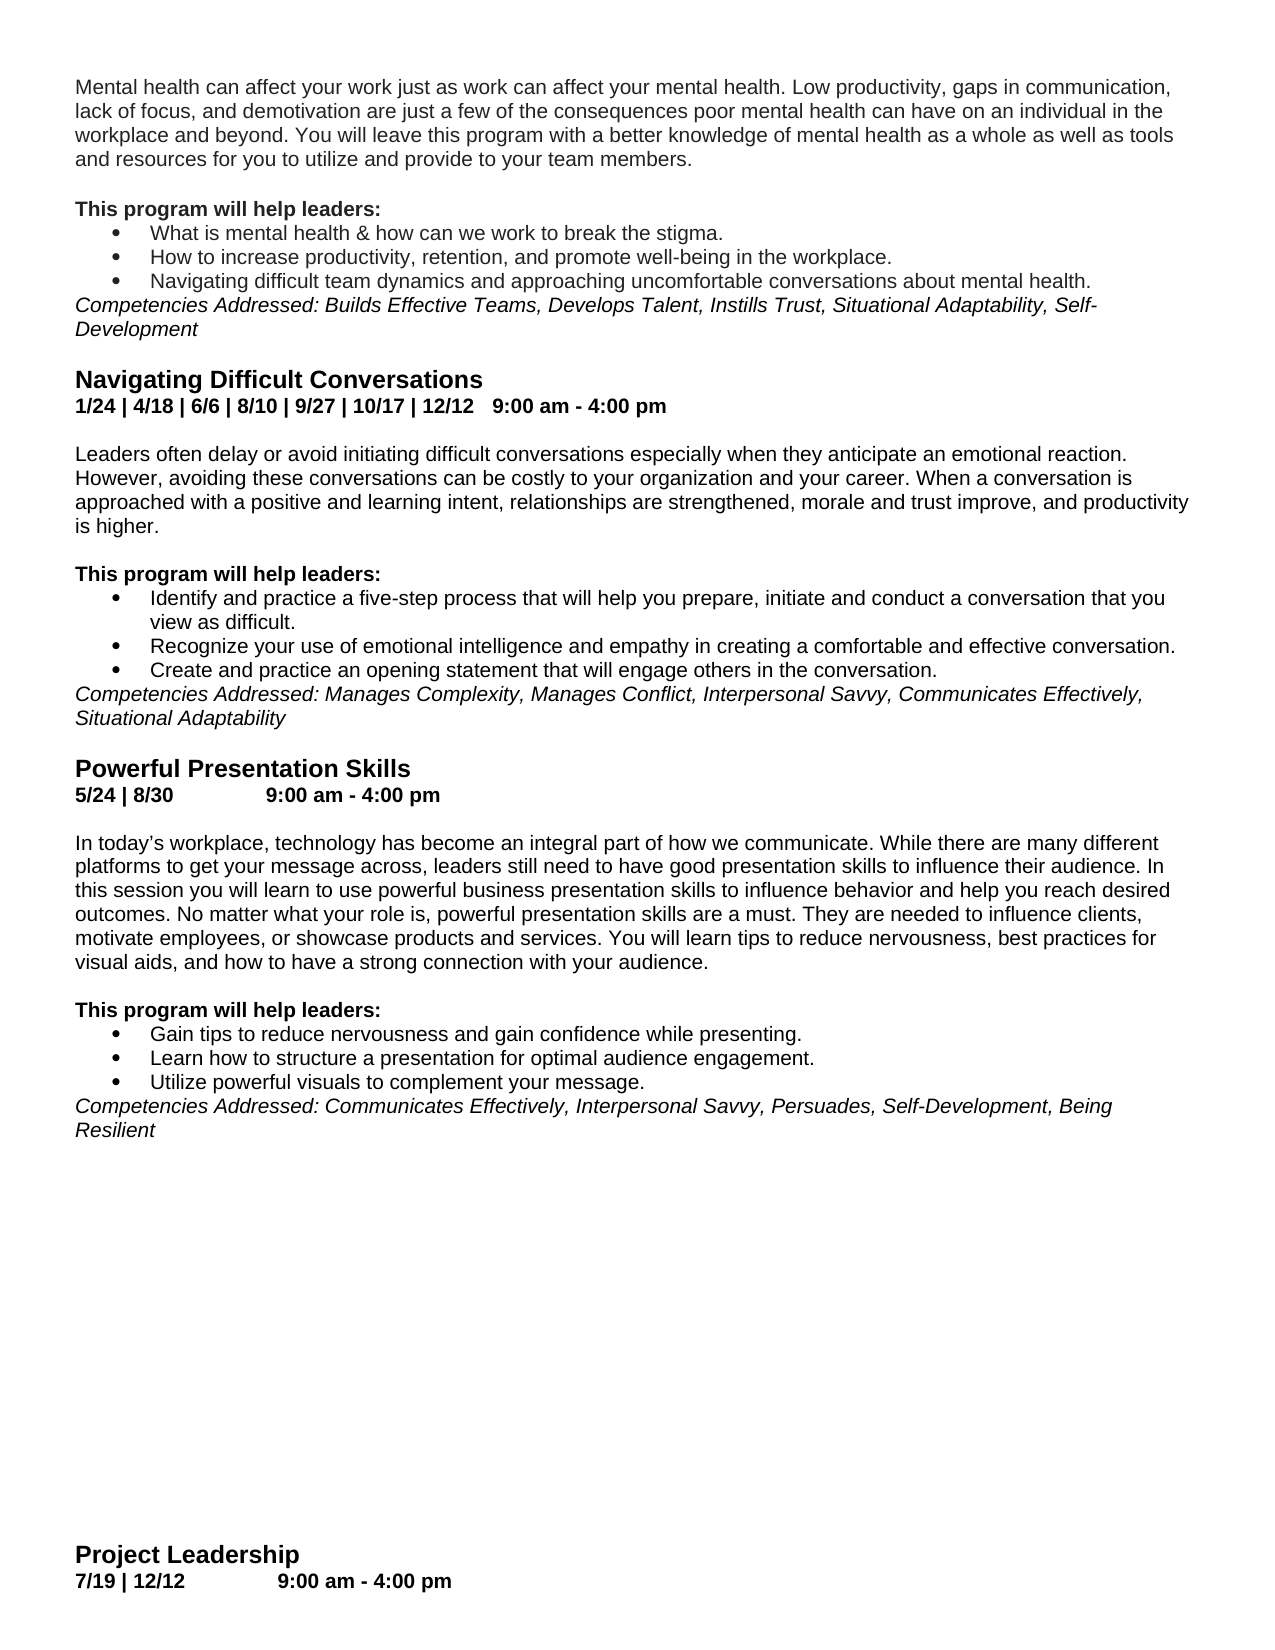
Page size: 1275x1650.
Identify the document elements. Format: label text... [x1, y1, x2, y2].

text Powerful Presentation Skills [75, 754, 1200, 782]
text 7/19 | 12/12 9:00 am - 4:00 pm [75, 1568, 1200, 1592]
text This program will help leaders: [75, 974, 1200, 1022]
text This program will help leaders: [75, 197, 1200, 221]
text Competencies Addressed: Builds Effective Teams, Develops Talent, Instills Trust, Situational Adaptability, Self-Development [75, 293, 1200, 341]
list Learn how to structure a presentation for optimal audience engagement. [112, 1046, 1200, 1070]
list Recognize your use of emotional intelligence and empathy in creating a comfortable and effective conversation. [112, 634, 1200, 658]
list How to increase productivity, retention, and promote well-being in the workplace. [112, 245, 1200, 269]
text Competencies Addressed: Communicates Effectively, Interpersonal Savvy, Persuades, Self-Development, Being Resilient [75, 1094, 1200, 1142]
text Navigating Difficult Conversations [75, 365, 1200, 394]
text This program will help leaders: [75, 538, 1200, 586]
text Competencies Addressed: Manages Complexity, Manages Conflict, Interpersonal Savvy, Communicates Effectively, Situational Adaptability [75, 682, 1200, 730]
list Identify and practice a five-step process that will help you prepare, initiate and conduct a conversation that you view as difficult. [112, 586, 1200, 634]
list Navigating difficult team dynamics and approaching uncomfortable conversations about mental health. [112, 269, 1200, 293]
text Project Leadership [75, 1540, 1200, 1568]
list Gain tips to reduce nervousness and gain confidence while presenting. [112, 1022, 1200, 1046]
text 1/24 | 4/18 | 6/6 | 8/10 | 9/27 | 10/17 | 12/12 9:00 am - 4:00 pm [75, 394, 1200, 418]
list Utilize powerful visuals to complement your message. [112, 1070, 1200, 1094]
text Leaders often delay or avoid initiating difficult conversations especially when they anticipate an emotional reaction. However, avoiding these conversations can be costly to your organization and your career. When a conversation is approached with a positive and learning intent, relationships are strengthened, morale and trust improve, and productivity is higher. [75, 418, 1200, 538]
text In today’s workplace, technology has become an integral part of how we communicate. While there are many different platforms to get your message across, leaders still need to have good presentation skills to influence their audience. In this session you will learn to use powerful business presentation skills to influence behavior and help you reach desired outcomes. No matter what your role is, powerful presentation skills are a must. They are needed to influence clients, motivate employees, or showcase products and services. You will learn tips to reduce nervousness, best practices for visual aids, and how to have a strong connection with your audience. [75, 806, 1200, 974]
text 5/24 | 8/30 9:00 am - 4:00 pm [75, 782, 1200, 806]
text Mental health can affect your work just as work can affect your mental health. Low productivity, gaps in communication, lack of focus, and demotivation are just a few of the consequences poor mental health can have on an individual in the workplace and beyond. You will leave this program with a better knowledge of mental health as a whole as well as tools and resources for you to utilize and provide to your team members. [75, 75, 1200, 171]
list Create and practice an opening statement that will engage others in the conversation. [112, 658, 1200, 682]
list What is mental health & how can we work to break the stigma. [112, 221, 1200, 245]
